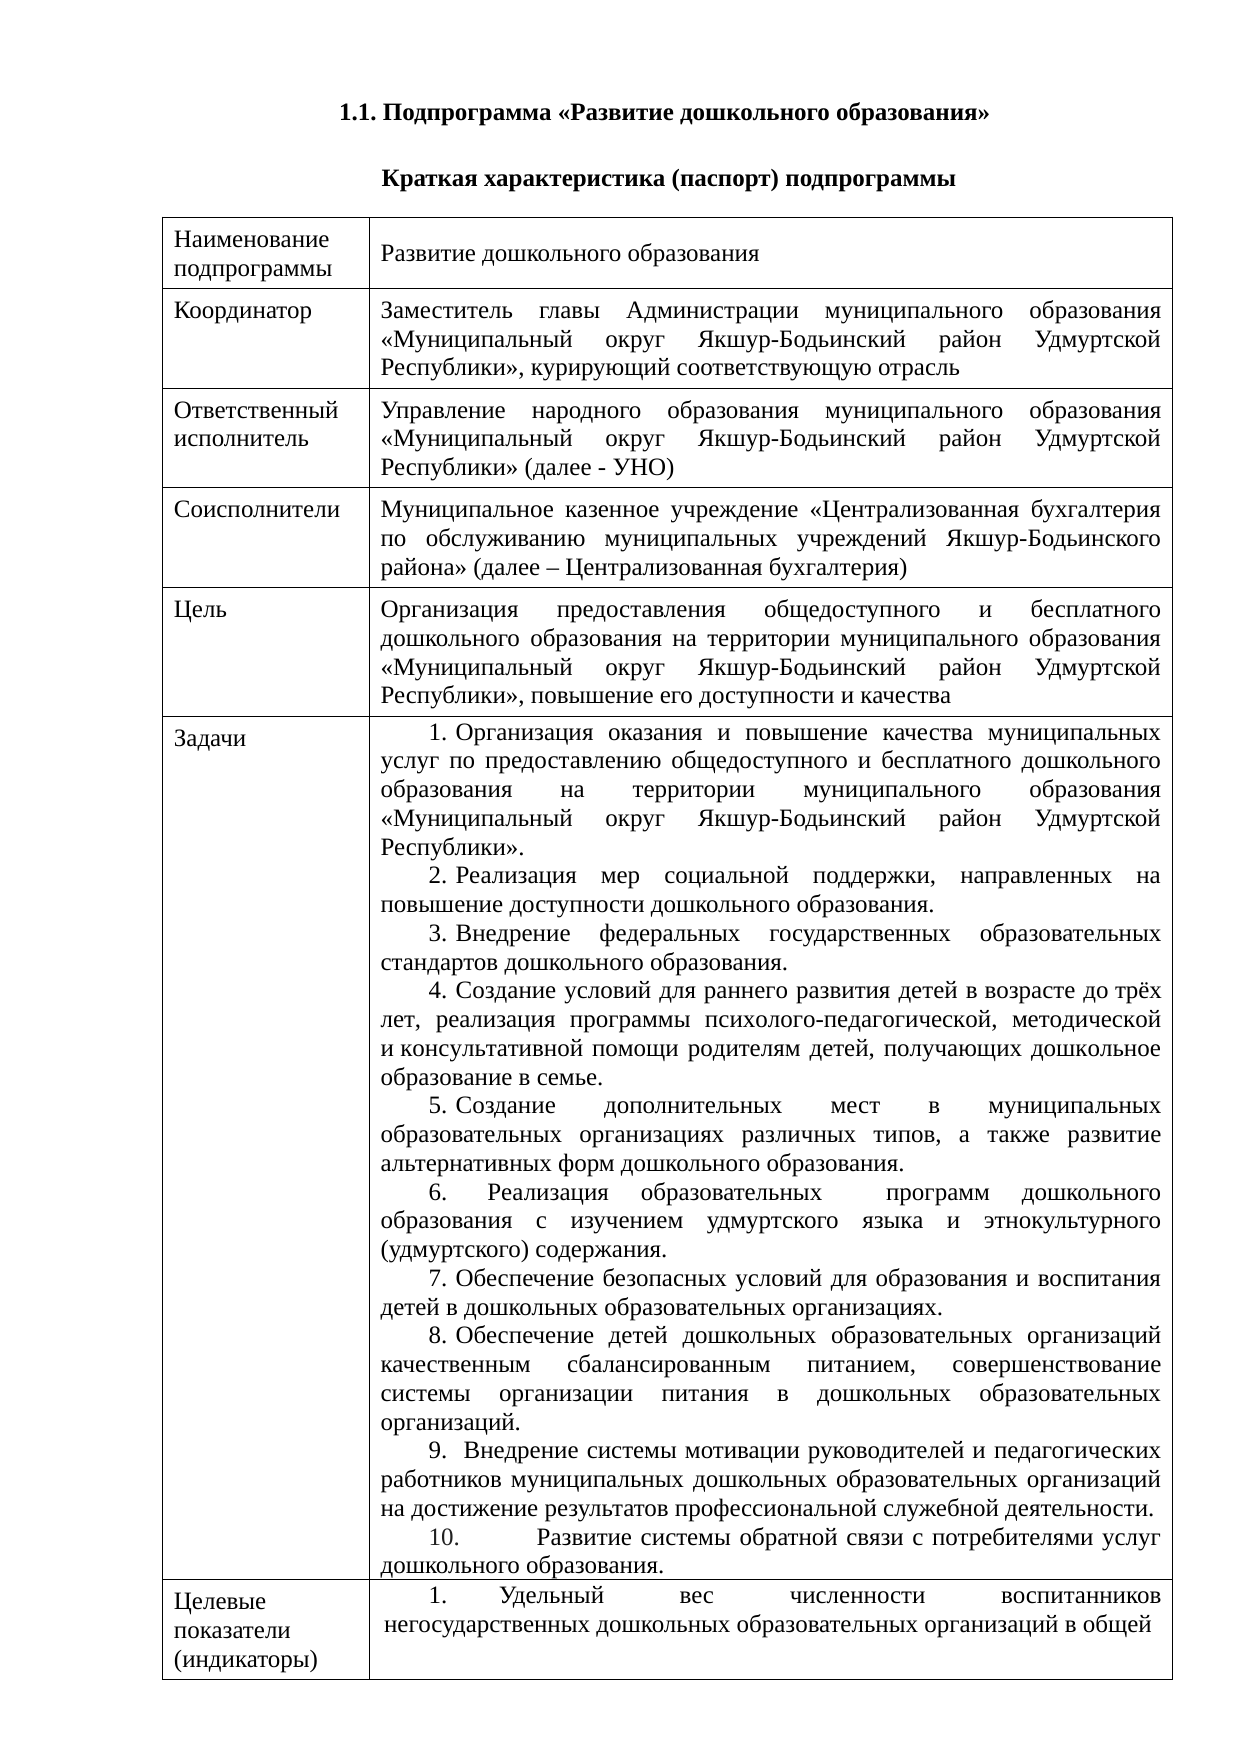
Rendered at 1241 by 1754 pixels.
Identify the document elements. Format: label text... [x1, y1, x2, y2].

table_cell Заместитель главы Администрации муниципального образования «Муниципальный округ Якшур-Бодьинский район Удмуртской Республики», курирующий соответствующую отрасль [370, 289, 1172, 387]
text 1.1. Подпрограмма «Развитие дошкольного образования» [148, 97, 1181, 125]
table_cell Ответственный исполнитель [163, 389, 369, 487]
table_cell Задачи [163, 717, 369, 1579]
table_header Развитие дошкольного образования [370, 218, 1172, 288]
table_cell Соисполнители [163, 488, 369, 587]
table_header Наименование подпрограммы [163, 218, 369, 288]
table_cell Координатор [163, 289, 369, 387]
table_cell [370, 1580, 1172, 1679]
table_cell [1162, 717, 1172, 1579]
table_cell Муниципальное казенное учреждение «Централизованная бухгалтерия по обслуживанию муниципальных учреждений Якшур-Бодьинского района» (далее – Централизованная бухгалтерия) [370, 488, 1172, 587]
table_cell Управление народного образования муниципального образования «Муниципальный округ Якшур-Бодьинский район Удмуртской Республики» (далее - УНО) [370, 389, 1172, 487]
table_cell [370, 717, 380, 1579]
table_cell Организация предоставления общедоступного и бесплатного дошкольного образования на территории муниципального образования «Муниципальный округ Якшур-Бодьинский район Удмуртской Республики», повышение его доступности и качества [370, 588, 1172, 716]
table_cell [163, 1580, 369, 1679]
table_cell Цель [163, 588, 369, 716]
text Краткая характеристика (паспорт) подпрограммы [148, 163, 1190, 192]
